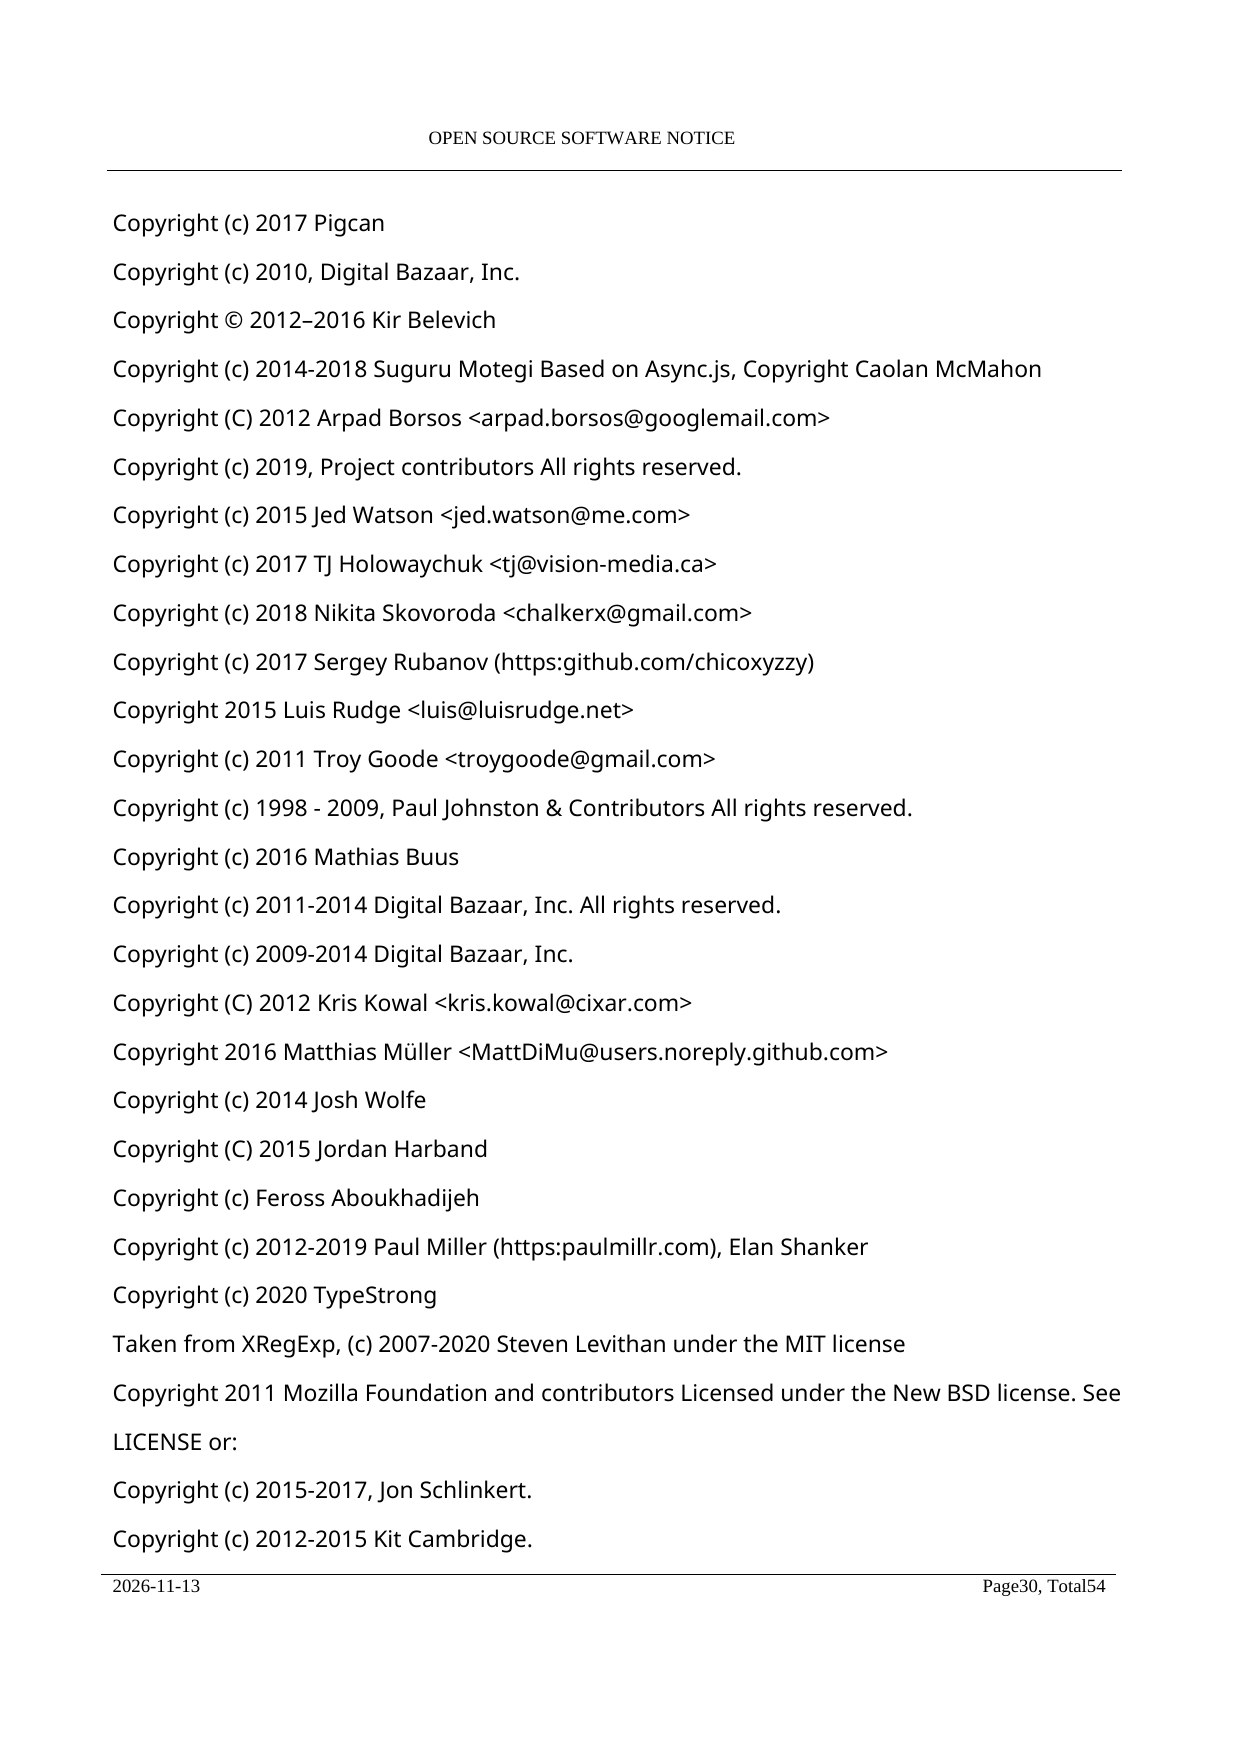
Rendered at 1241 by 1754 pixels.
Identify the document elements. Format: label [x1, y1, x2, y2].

text [112, 206, 1128, 1555]
